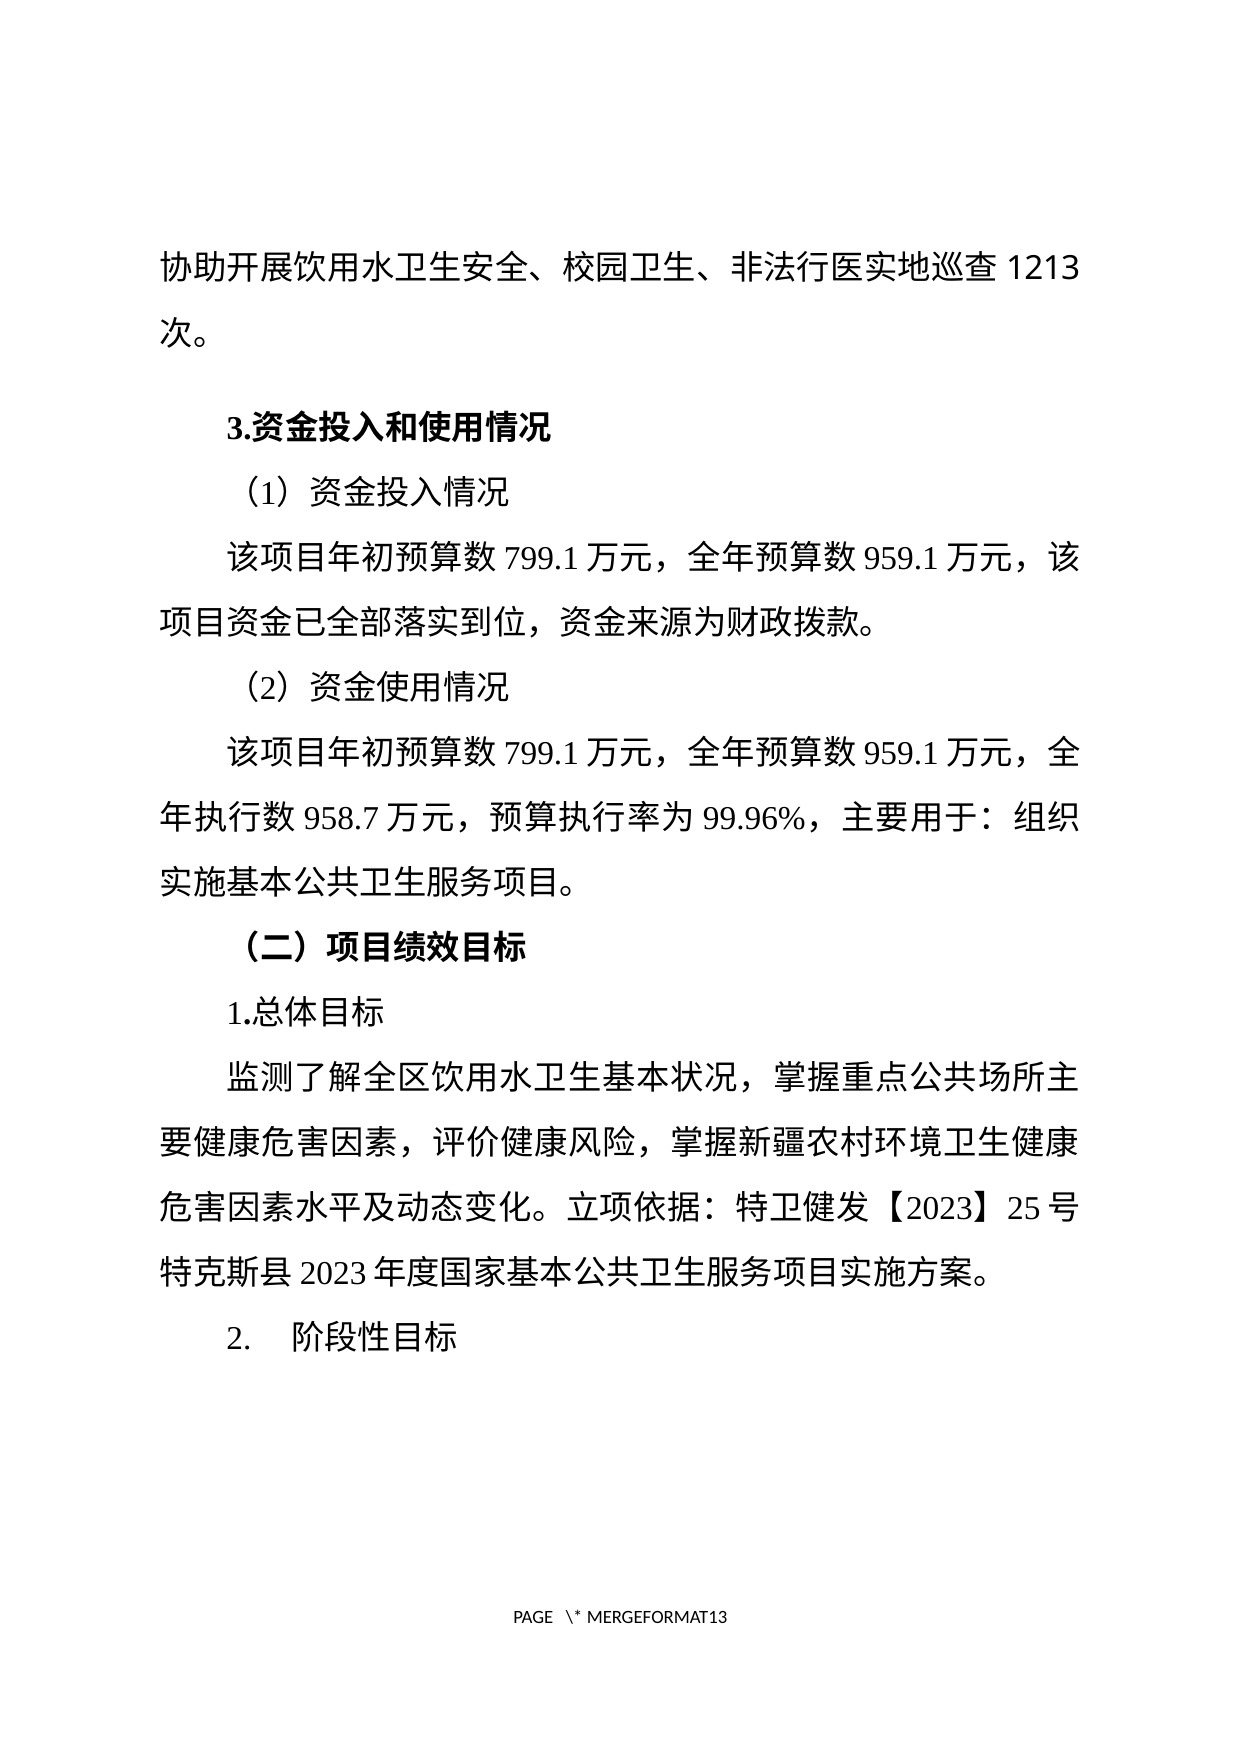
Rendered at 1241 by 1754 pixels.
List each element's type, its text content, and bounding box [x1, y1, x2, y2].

text 该项目年初预算数799.1万元，全年预算数959.1万元，全年执行数958.7万元，预算执行率为99.96%，主要用于：组织实施基本公共卫生服务项目。 [159, 717, 1081, 912]
text 3.资金投入和使用情况 [159, 392, 1081, 457]
text （1）资金投入情况 [159, 457, 1081, 522]
text 该项目年初预算数799.1万元，全年预算数959.1万元，该项目资金已全部落实到位，资金来源为财政拨款。 [159, 522, 1081, 652]
text （二）项目绩效目标 [159, 912, 1081, 977]
text （2）资金使用情况 [159, 652, 1081, 717]
text 1.总体目标 [159, 977, 1081, 1042]
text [159, 233, 1081, 363]
list 阶段性目标 [159, 1302, 1081, 1367]
text 监测了解全区饮用水卫生基本状况，掌握重点公共场所主要健康危害因素，评价健康风险，掌握新疆农村环境卫生健康危害因素水平及动态变化。立项依据：特卫健发【2023】25号特克斯县2023年度国家基本公共卫生服务项目实施方案。 [159, 1042, 1081, 1302]
